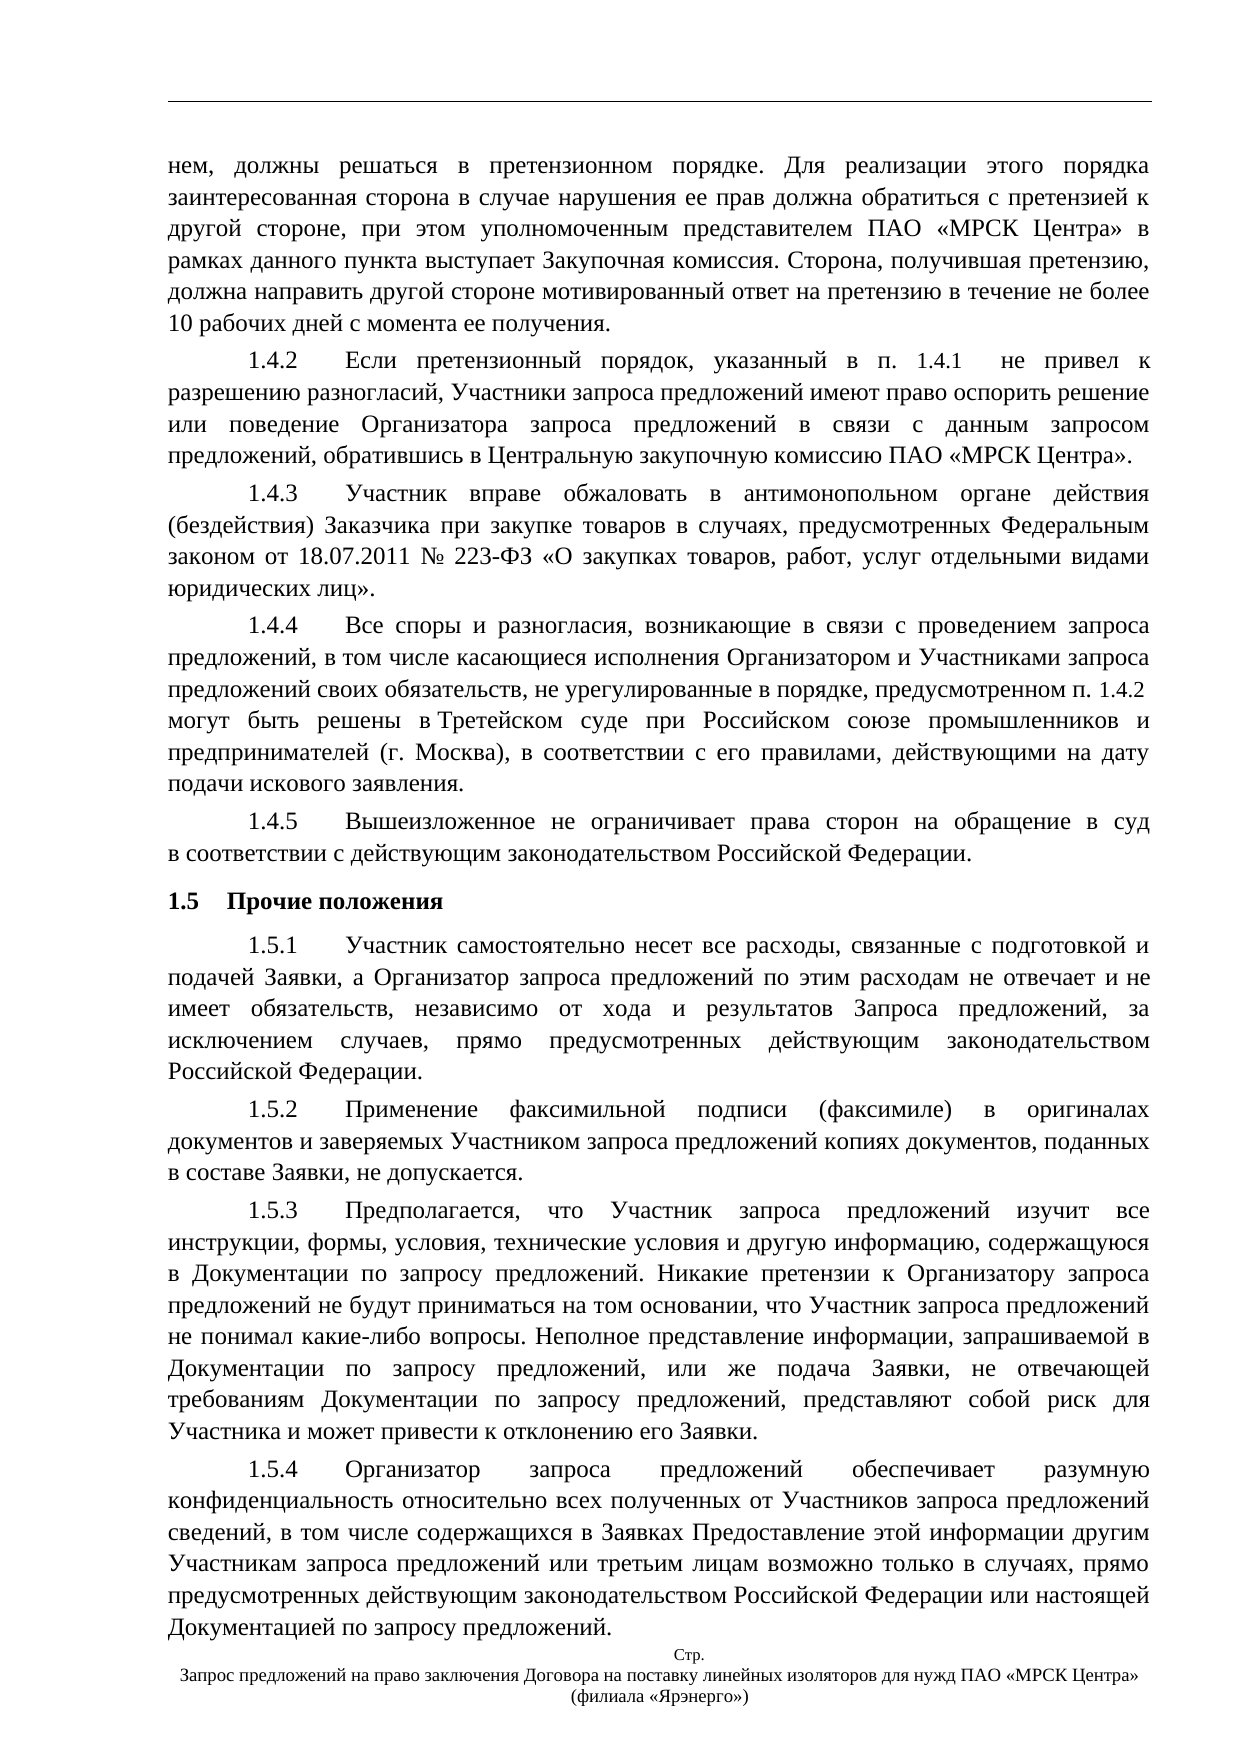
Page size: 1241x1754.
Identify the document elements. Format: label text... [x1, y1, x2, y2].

list Организатор запроса предложений обеспечивает разумную конфиденциальность относительно всех полученных от Участников запроса предложений сведений, в том числе содержащихся в Заявках Предоставление этой информации другим Участникам запроса предложений или третьим лицам возможно только в случаях, прямо предусмотренных действующим законодательством Российской Федерации или настоящей Документацией по запросу предложений. [168, 1454, 1150, 1640]
list Если претензионный порядок, указанный в п. 1.4.1 не привел к разрешению разногласий, Участники запроса предложений имеют право оспорить решение или поведение Организатора запроса предложений в связи с данным запросом предложений, обратившись в Центральную закупочную комиссию ПАО «МРСК Центра». [168, 346, 1150, 469]
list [168, 150, 1150, 337]
list Участник самостоятельно несет все расходы, связанные с подготовкой и подачей Заявки, а Организатор запроса предложений по этим расходам не отвечает и не имеет обязательств, независимо от хода и результатов Запроса предложений, за исключением случаев, прямо предусмотренных действующим законодательством Российской Федерации. [168, 930, 1150, 1085]
list Применение факсимильной подписи (факсимиле) в оригиналах документов и заверяемых Участником запроса предложений копиях документов, поданных в составе Заявки, не допускается. [168, 1094, 1150, 1186]
subtitle Прочие положения [168, 886, 1152, 915]
list Предполагается, что Участник запроса предложений изучит все инструкции, формы, условия, технические условия и другую информацию, содержащуюся в Документации по запросу предложений. Никакие претензии к Организатору запроса предложений не будут приниматься на том основании, что Участник запроса предложений не понимал какие-либо вопросы. Неполное представление информации, запрашиваемой в Документации по запросу предложений, или же подача Заявки, не отвечающей требованиям Документации по запросу предложений, представляют собой риск для Участника и может привести к отклонению его Заявки. [168, 1195, 1150, 1445]
list Участник вправе обжаловать в антимонопольном органе действия (бездействия) Заказчика при закупке товаров в случаях, предусмотренных Федеральным законом от 18.07.2011 № 223-ФЗ «О закупках товаров, работ, услуг отдельными видами юридических лиц». [168, 478, 1150, 602]
list Вышеизложенное не ограничивает права сторон на обращение в суд в соответствии с действующим законодательством Российской Федерации. [168, 806, 1150, 867]
list Все споры и разногласия, возникающие в связи с проведением запроса предложений, в том числе касающиеся исполнения Организатором и Участниками запроса предложений своих обязательств, не урегулированные в порядке, предусмотренном п. 1.4.2 могут быть решены в Третейском суде при Российском союзе промышленников и предпринимателей (г. Москва), в соответствии с его правилами, действующими на дату подачи искового заявления. [168, 611, 1150, 797]
